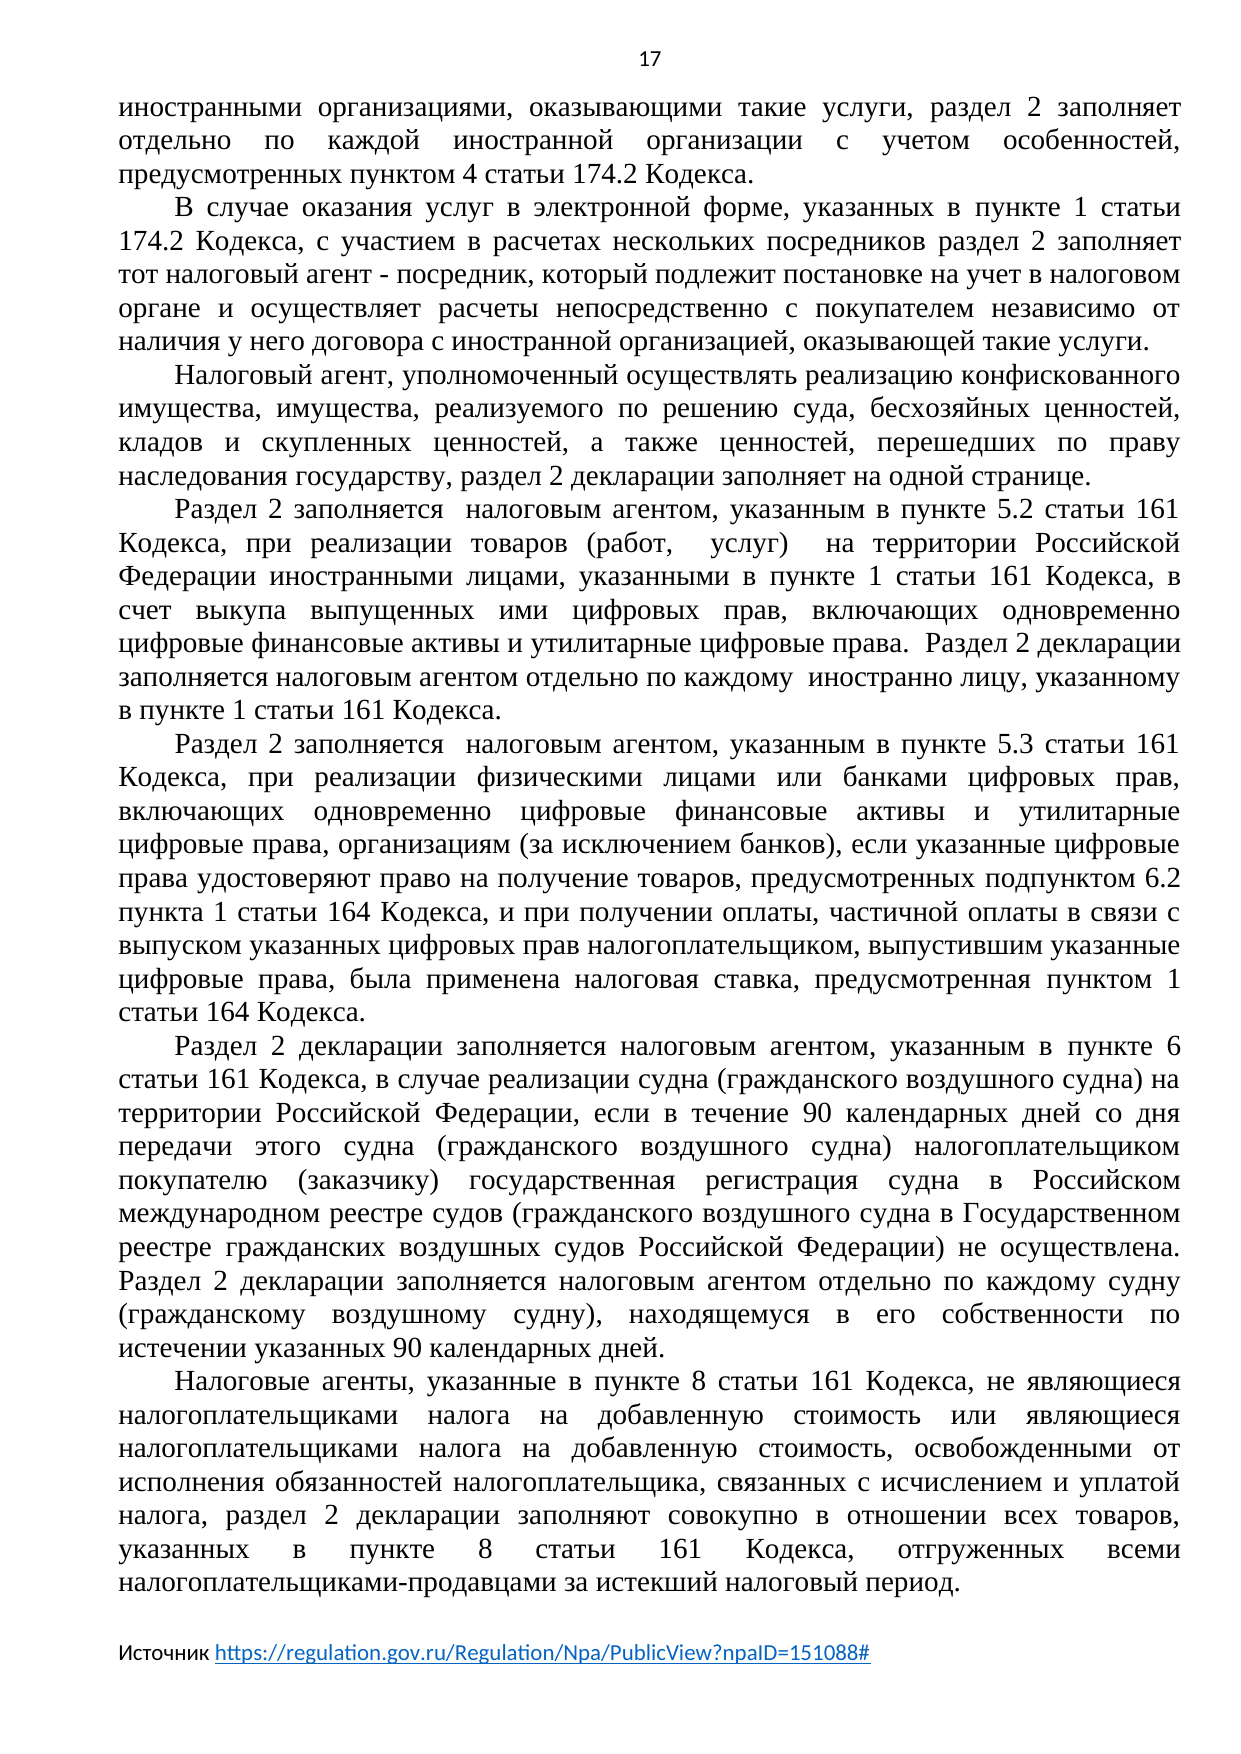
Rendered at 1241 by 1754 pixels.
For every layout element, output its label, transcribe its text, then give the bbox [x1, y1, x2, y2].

text Раздел 2 декларации заполняется налоговым агентом, указанным в пункте 6 статьи 161 Кодекса, в случае реализации судна (гражданского воздушного судна) на территории Российской Федерации, если в течение 90 календарных дней со дня передачи этого судна (гражданского воздушного судна) налогоплательщиком покупателю (заказчику) государственная регистрация судна в Российском международном реестре судов (гражданского воздушного судна в Государственном реестре гражданских воздушных судов Российской Федерации) не осуществлена. Раздел 2 декларации заполняется налоговым агентом отдельно по каждому судну (гражданскому воздушному судну), находящемуся в его собственности по истечении указанных 90 календарных дней. [118, 1028, 1181, 1363]
text В случае оказания услуг в электронной форме, указанных в пункте 1 статьи 174.2 Кодекса, с участием в расчетах нескольких посредников раздел 2 заполняет тот налоговый агент - посредник, который подлежит постановке на учет в налоговом органе и осуществляет расчеты непосредственно с покупателем независимо от наличия у него договора с иностранной организацией, оказывающей такие услуги. [118, 189, 1181, 357]
text Раздел 2 заполняется налоговым агентом, указанным в пункте 5.2 статьи 161 Кодекса, при реализации товаров (работ, услуг) на территории Российской Федерации иностранными лицами, указанными в пункте 1 статьи 161 Кодекса, в счет выкупа выпущенных ими цифровых прав, включающих одновременно цифровые финансовые активы и утилитарные цифровые права. Раздел 2 декларации заполняется налоговым агентом отдельно по каждому иностранно лицу, указанному в пункте 1 статьи 161 Кодекса. [118, 491, 1181, 726]
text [118, 89, 1181, 189]
text Налоговые агенты, указанные в пункте 8 статьи 161 Кодекса, не являющиеся налогоплательщиками налога на добавленную стоимость или являющиеся налогоплательщиками налога на добавленную стоимость, освобожденными от исполнения обязанностей налогоплательщика, связанных с исчислением и уплатой налога, раздел 2 декларации заполняют совокупно в отношении всех товаров, указанных в пункте 8 статьи 161 Кодекса, отгруженных всеми налогоплательщиками-продавцами за истекший налоговый период. [118, 1363, 1181, 1598]
text Раздел 2 заполняется налоговым агентом, указанным в пункте 5.3 статьи 161 Кодекса, при реализации физическими лицами или банками цифровых прав, включающих одновременно цифровые финансовые активы и утилитарные цифровые права, организациям (за исключением банков), если указанные цифровые права удостоверяют право на получение товаров, предусмотренных подпунктом 6.2 пункта 1 статьи 164 Кодекса, и при получении оплаты, частичной оплаты в связи с выпуском указанных цифровых прав налогоплательщиком, выпустившим указанные цифровые права, была применена налоговая ставка, предусмотренная пунктом 1 статьи 164 Кодекса. [118, 726, 1181, 1028]
text Налоговый агент, уполномоченный осуществлять реализацию конфискованного имущества, имущества, реализуемого по решению суда, бесхозяйных ценностей, кладов и скупленных ценностей, а также ценностей, перешедших по праву наследования государству, раздел 2 декларации заполняет на одной странице. [118, 357, 1181, 491]
